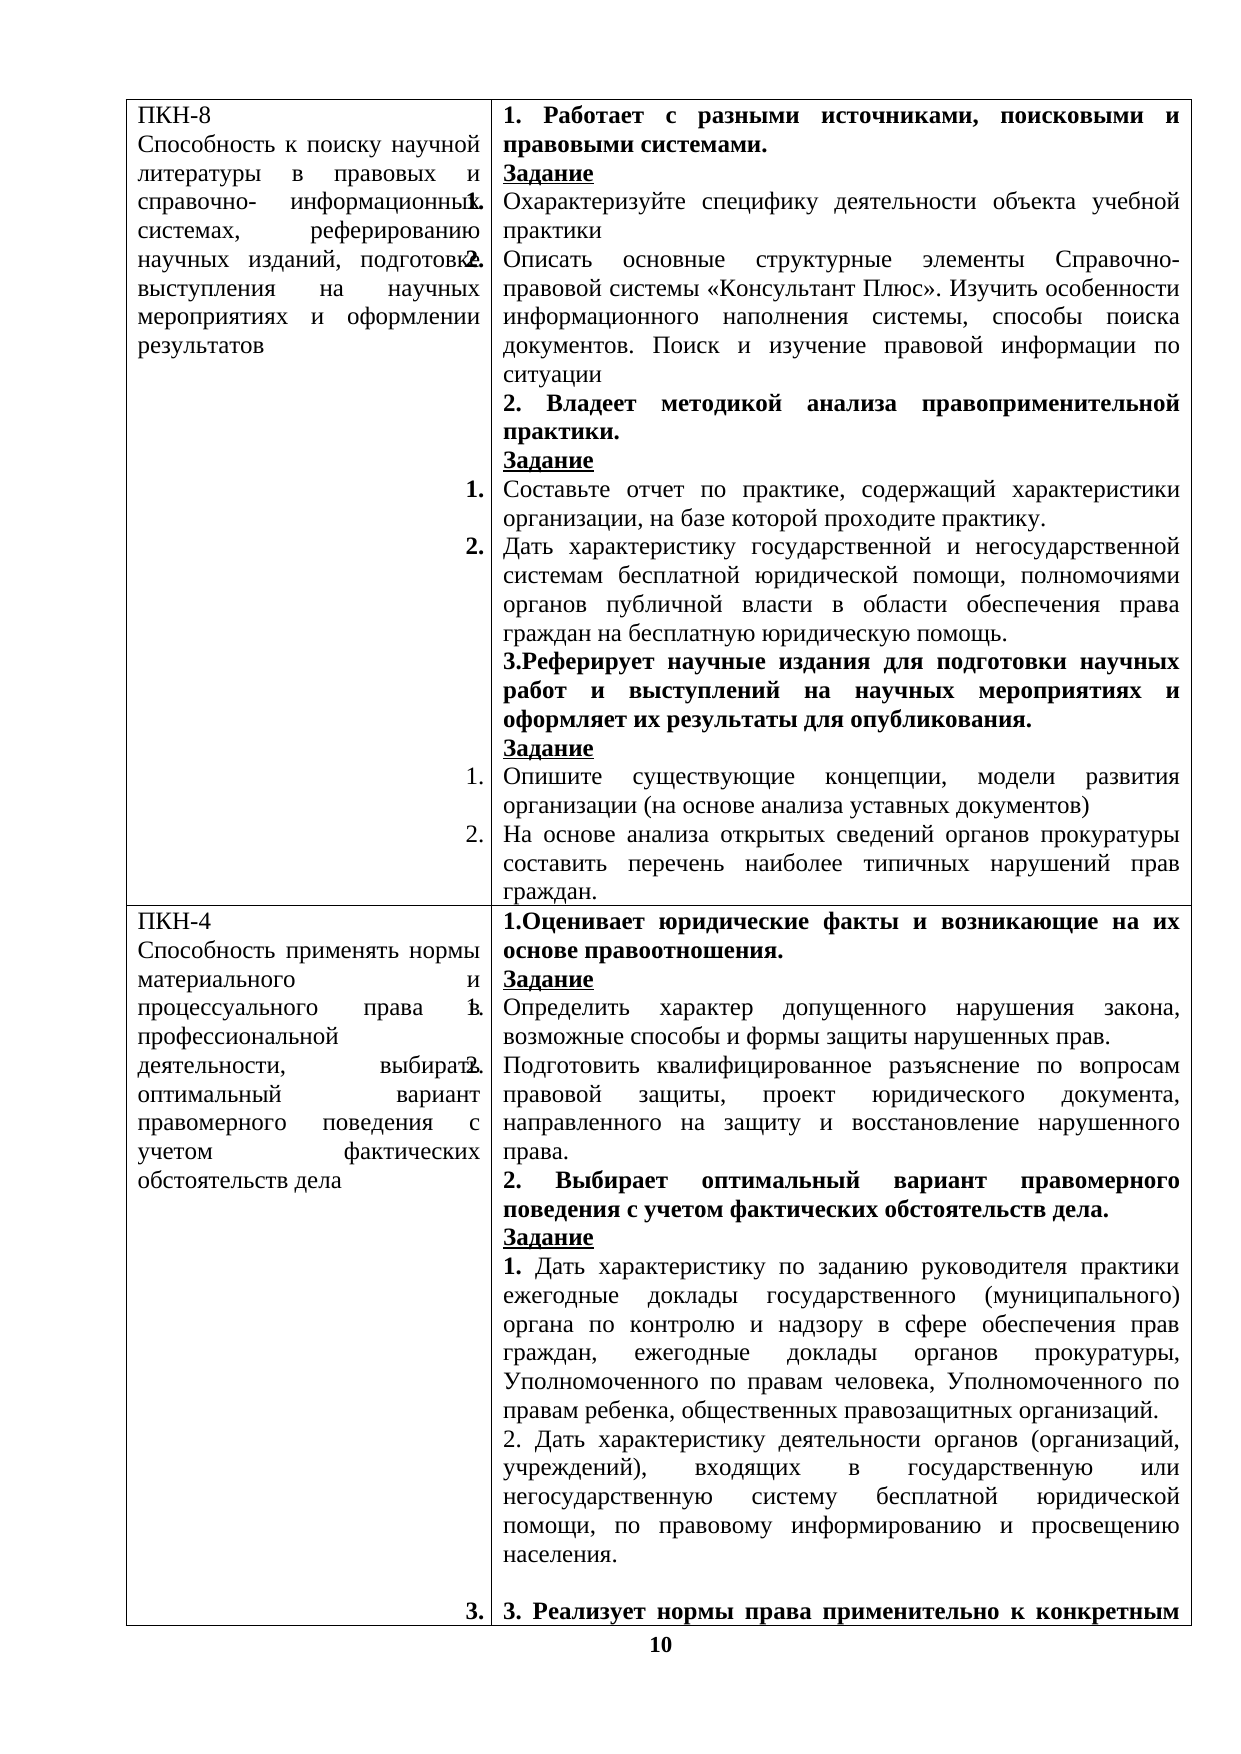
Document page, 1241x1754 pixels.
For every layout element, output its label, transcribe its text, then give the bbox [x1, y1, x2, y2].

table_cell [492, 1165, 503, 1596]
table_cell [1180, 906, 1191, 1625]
table_cell 1. Работает с разными источниками, поисковыми и правовыми системами. Задание Охарактеризуйте специфику деятельности объекта учебной практики Описать основные структурные элементы Справочно-правовой системы «Консультант Плюс». Изучить особенности информационного наполнения системы, способы поиска документов. Поиск и изучение правовой информации по ситуации 2. Владеет методикой анализа правоприменительной практики. Задание Составьте отчет по практике, содержащий характеристики организации, на базе которой проходите практику. Дать характеристику государственной и негосударственной системам бесплатной юридической помощи, полномочиями органов публичной власти в области обеспечения права граждан на бесплатную юридическую помощь. 3.Реферирует научные издания для подготовки научных работ и выступлений на научных мероприятиях и оформляет их результаты для опубликования. Задание Опишите существующие концепции, модели развития организации (на основе анализа уставных документов) На основе анализа открытых сведений органов прокуратуры составить перечень наиболее типичных нарушений прав граждан. [492, 100, 1191, 905]
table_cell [127, 906, 491, 1625]
table_cell ПКН-8 Способность к поиску научной литературы в правовых и справочно- информационных системах, реферированию научных изданий, подготовке выступления на научных мероприятиях и оформлении результатов [127, 100, 491, 905]
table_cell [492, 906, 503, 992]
